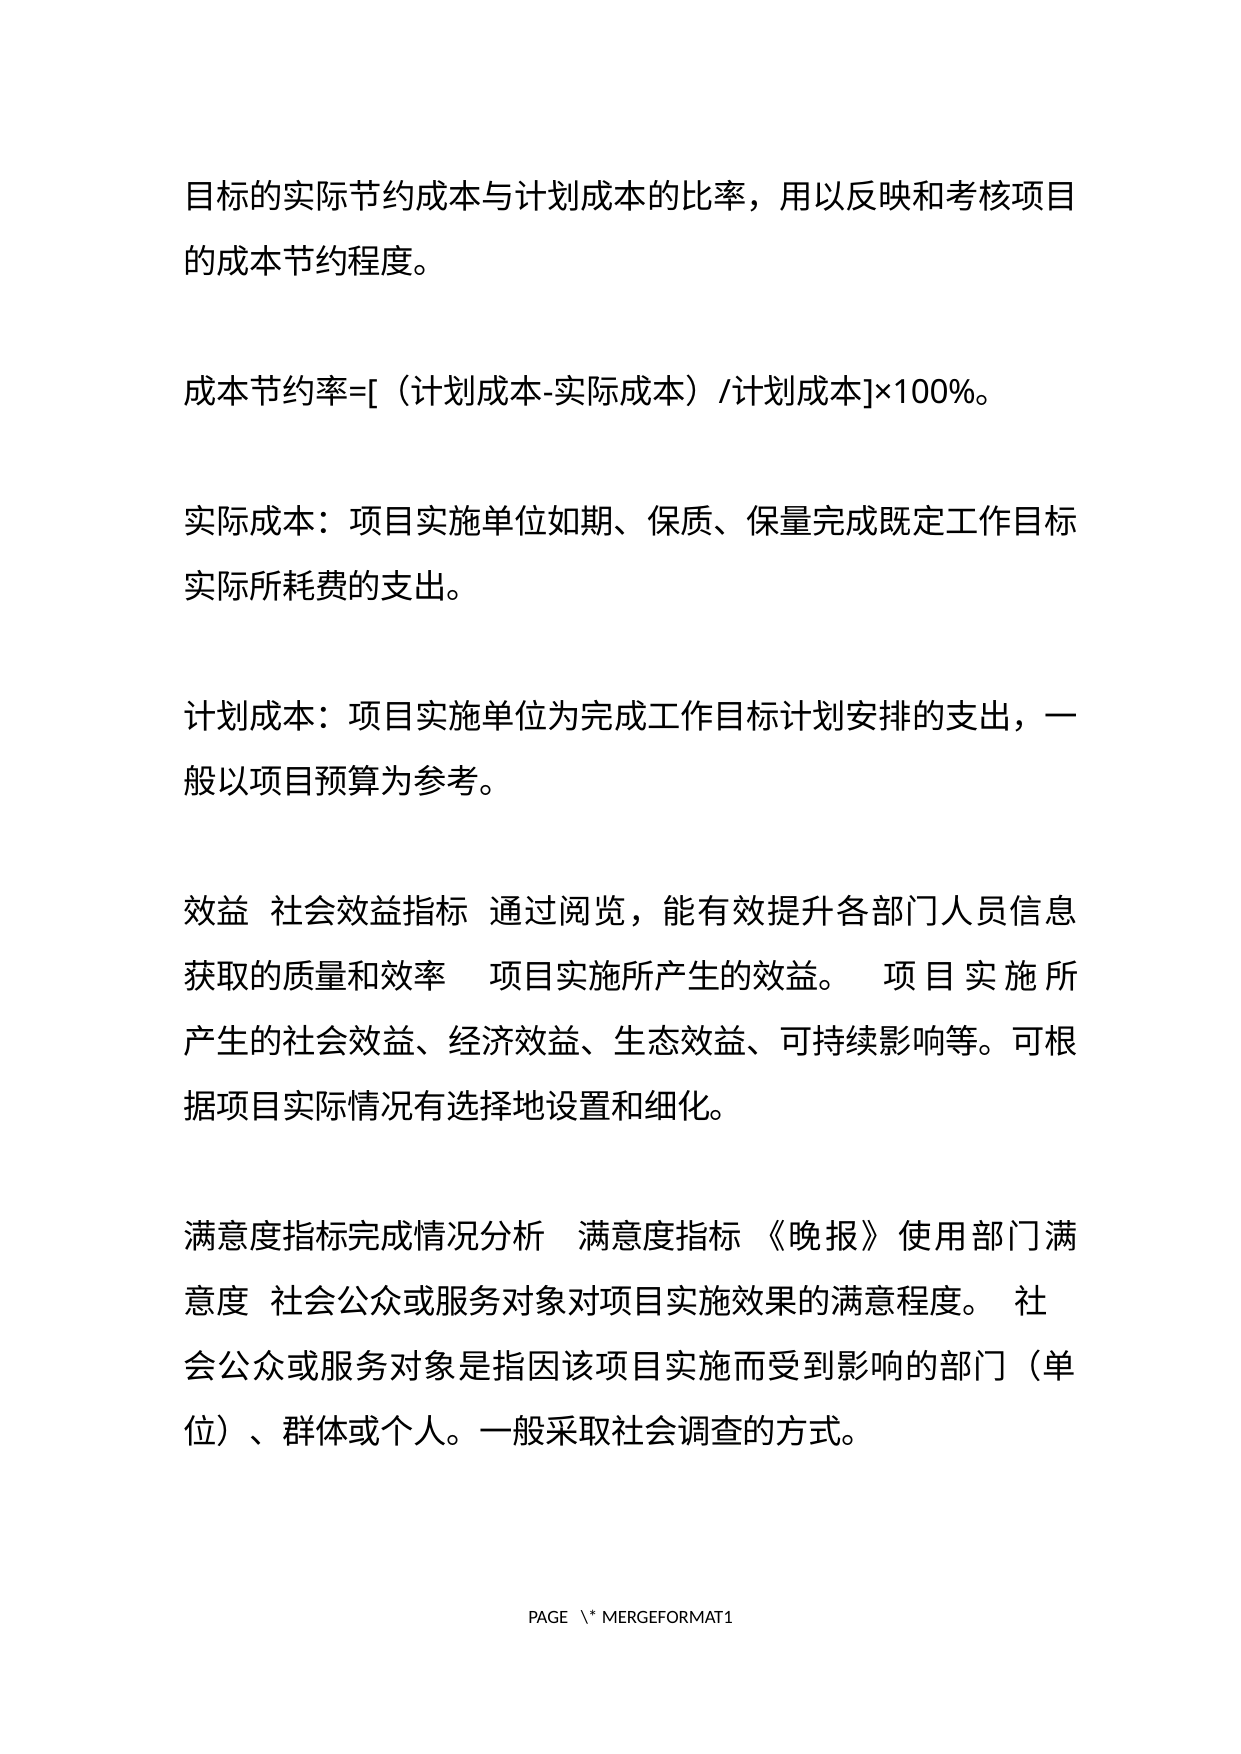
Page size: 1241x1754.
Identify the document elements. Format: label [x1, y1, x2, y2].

text [183, 162, 1078, 1462]
